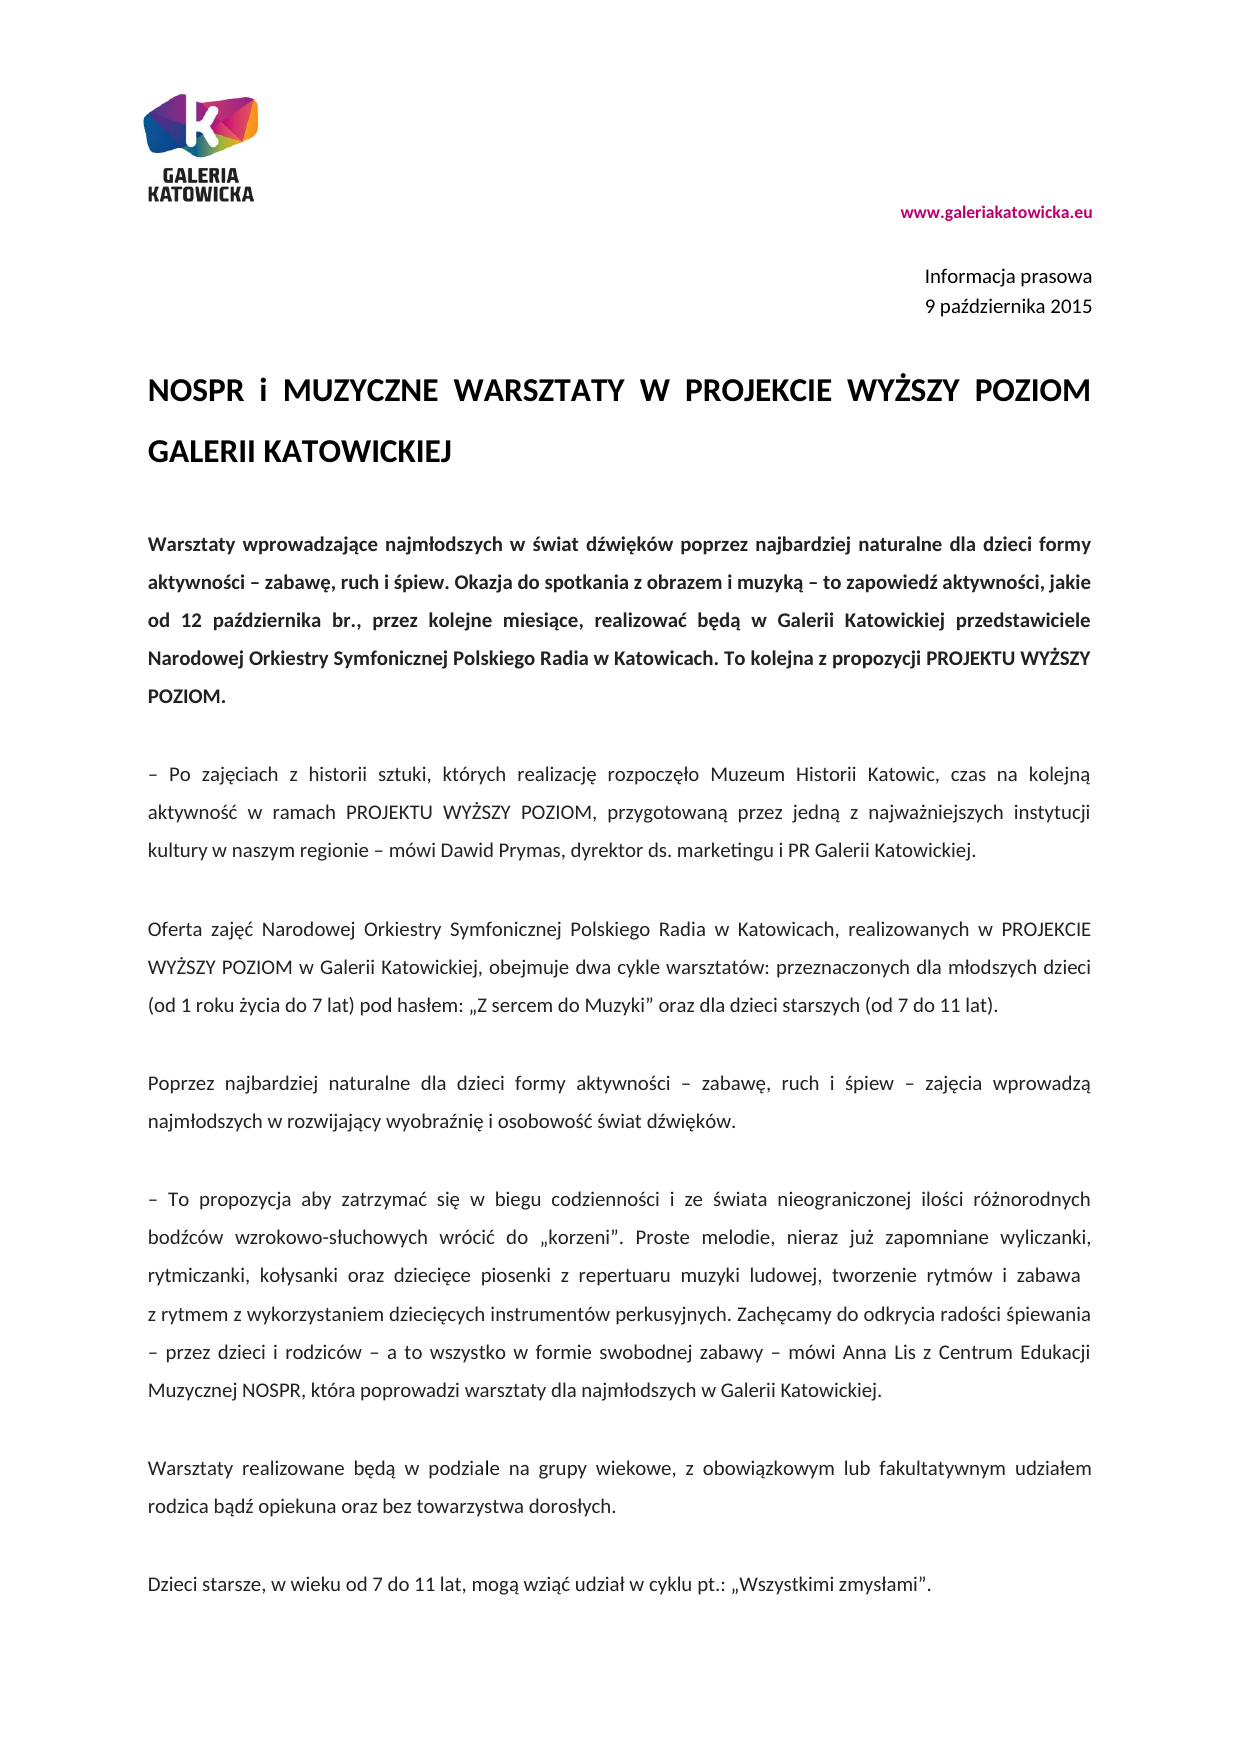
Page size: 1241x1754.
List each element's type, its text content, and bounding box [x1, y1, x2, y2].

text NOSPR i MUZYCZNE WARSZTATY W PROJEKCIE WYŻSZY POZIOM GALERII KATOWICKIEJ [148, 369, 1093, 471]
text Warsztaty wprowadzające najmłodszych w świat dźwięków poprzez najbardziej naturalne dla dzieci formy aktywności – zabawę, ruch i śpiew. Okazja do spotkania z obrazem i muzyką – to zapowiedź aktywności, jakie od 12 października br., przez kolejne miesiące, realizować będą w Galerii Katowickiej przedstawiciele Narodowej Orkiestry Symfonicznej Polskiego Radia w Katowicach. To kolejna z propozycji PROJEKTU WYŻSZY POZIOM. [148, 531, 1093, 709]
text Informacja prasowa [148, 264, 1093, 289]
picture [141, 60, 288, 235]
text 9 października 2015 [148, 293, 1093, 318]
text – Po zajęciach z historii sztuki, których realizację rozpoczęło Muzeum Historii Katowic, czas na kolejną aktywność w ramach PROJEKTU WYŻSZY POZIOM, przygotowaną przez jedną z najważniejszych instytucji kultury w naszym regionie – mówi Dawid Prymas, dyrektor ds. marketingu i PR Galerii Katowickiej. [148, 761, 1093, 863]
text Warsztaty realizowane będą w podziale na grupy wiekowe, z obowiązkowym lub fakultatywnym udziałem rodzica bądź opiekuna oraz bez towarzystwa dorosłych. [148, 1455, 1093, 1519]
text Poprzez najbardziej naturalne dla dzieci formy aktywności – zabawę, ruch i śpiew – zajęcia wprowadzą najmłodszych w rozwijający wyobraźnię i osobowość świat dźwięków. [148, 1070, 1093, 1134]
text – To propozycja aby zatrzymać się w biegu codzienności i ze świata nieograniczonej ilości różnorodnych bodźców wzrokowo-słuchowych wrócić do „korzeni”. Proste melodie, nieraz już zapomniane wyliczanki, rytmiczanki, kołysanki oraz dziecięce piosenki z repertuaru muzyki ludowej, tworzenie rytmów i zabawa z rytmem z wykorzystaniem dziecięcych instrumentów perkusyjnych. Zachęcamy do odkrycia radości śpiewania – przez dzieci i rodziców – a to wszystko w formie swobodnej zabawy – mówi Anna Lis z Centrum Edukacji Muzycznej NOSPR, która poprowadzi warsztaty dla najmłodszych w Galerii Katowickiej. [148, 1186, 1093, 1402]
text Dzieci starsze, w wieku od 7 do 11 lat, mogą wziąć udział w cyklu pt.: „Wszystkimi zmysłami”. [148, 1571, 1093, 1597]
text Oferta zajęć Narodowej Orkiestry Symfonicznej Polskiego Radia w Katowicach, realizowanych w PROJEKCIE WYŻSZY POZIOM w Galerii Katowickiej, obejmuje dwa cykle warsztatów: przeznaczonych dla młodszych dzieci (od 1 roku życia do 7 lat) pod hasłem: „Z sercem do Muzyki” oraz dla dzieci starszych (od 7 do 11 lat). [148, 916, 1093, 1017]
